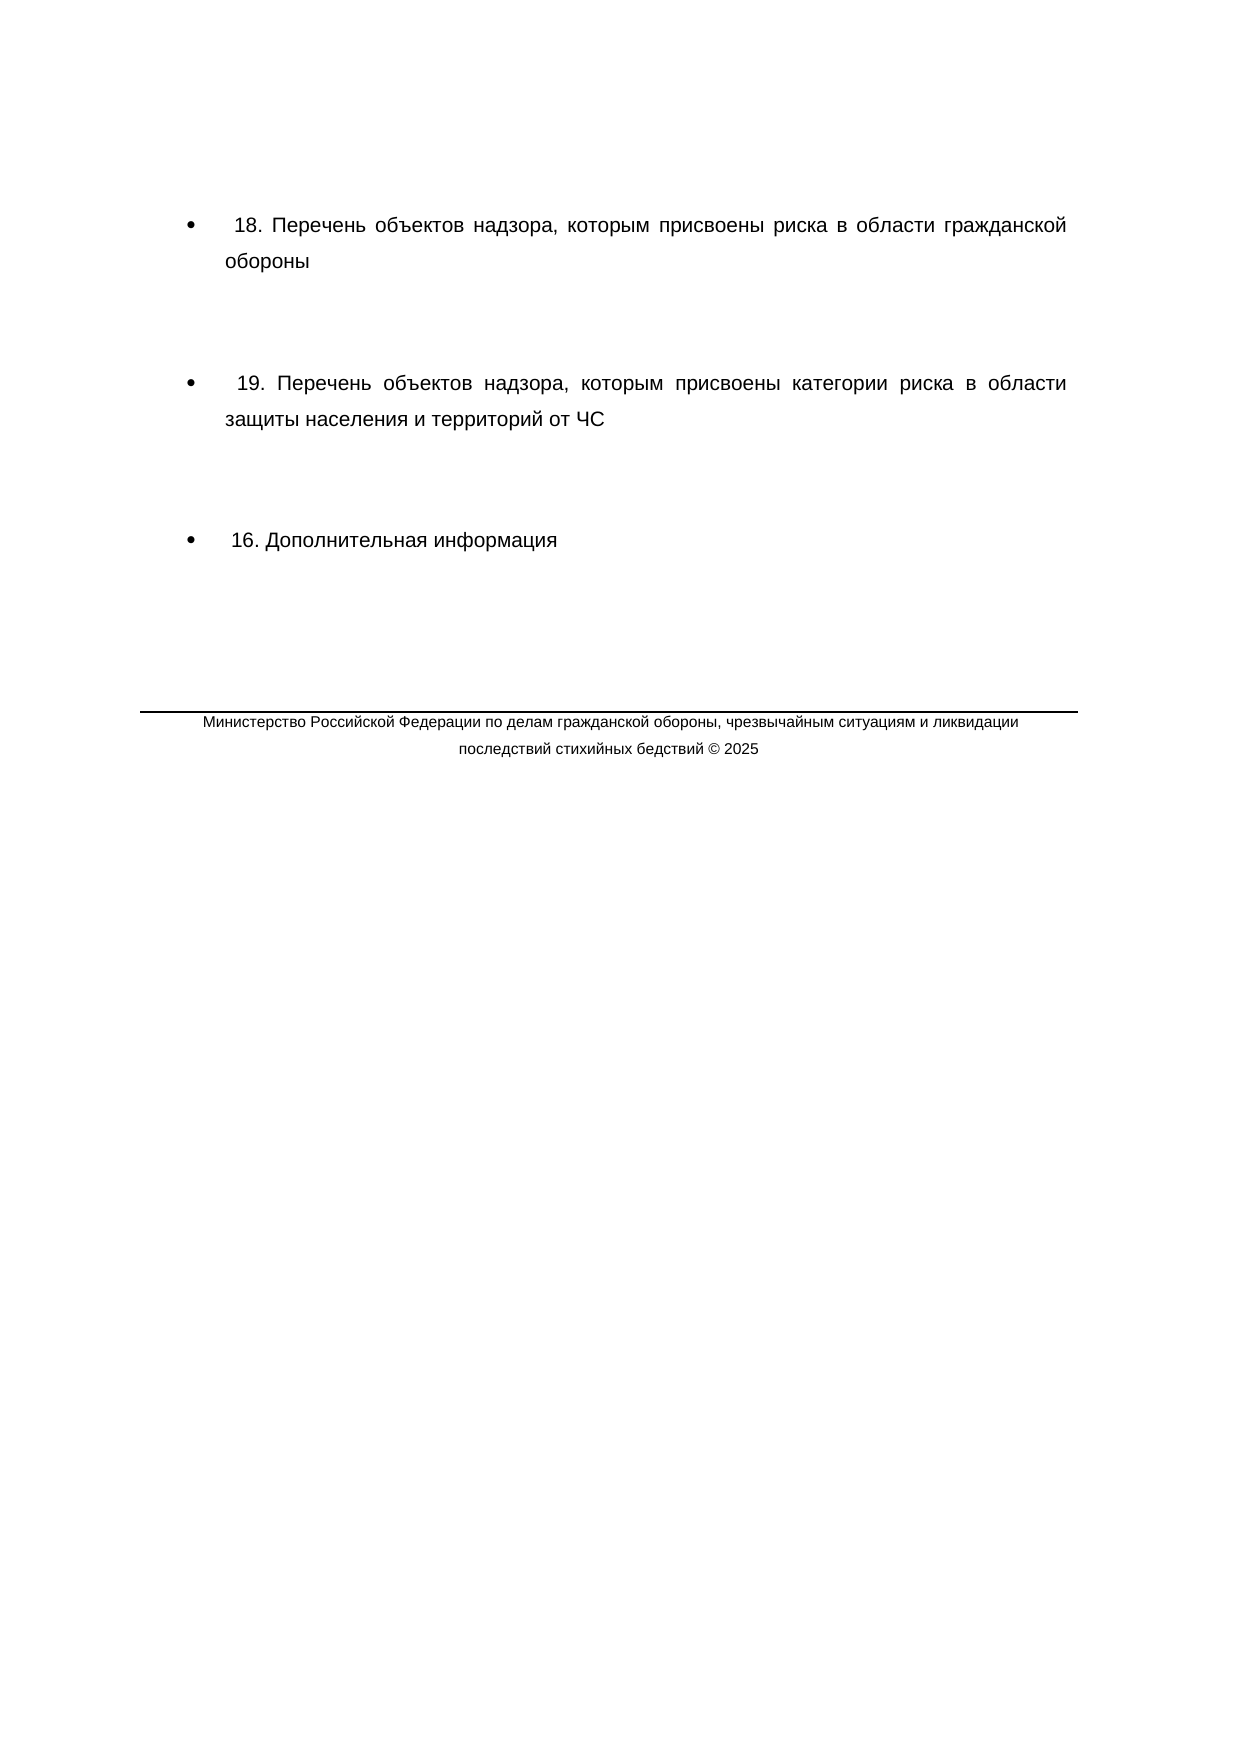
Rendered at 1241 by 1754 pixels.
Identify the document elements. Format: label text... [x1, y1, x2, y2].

table_cell Министерство Российской Федерации по делам гражданской обороны, чрезвычайным ситуациям и ликвидации последствий стихийных бедствий © 2025 [140, 713, 1078, 795]
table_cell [140, 150, 1078, 711]
